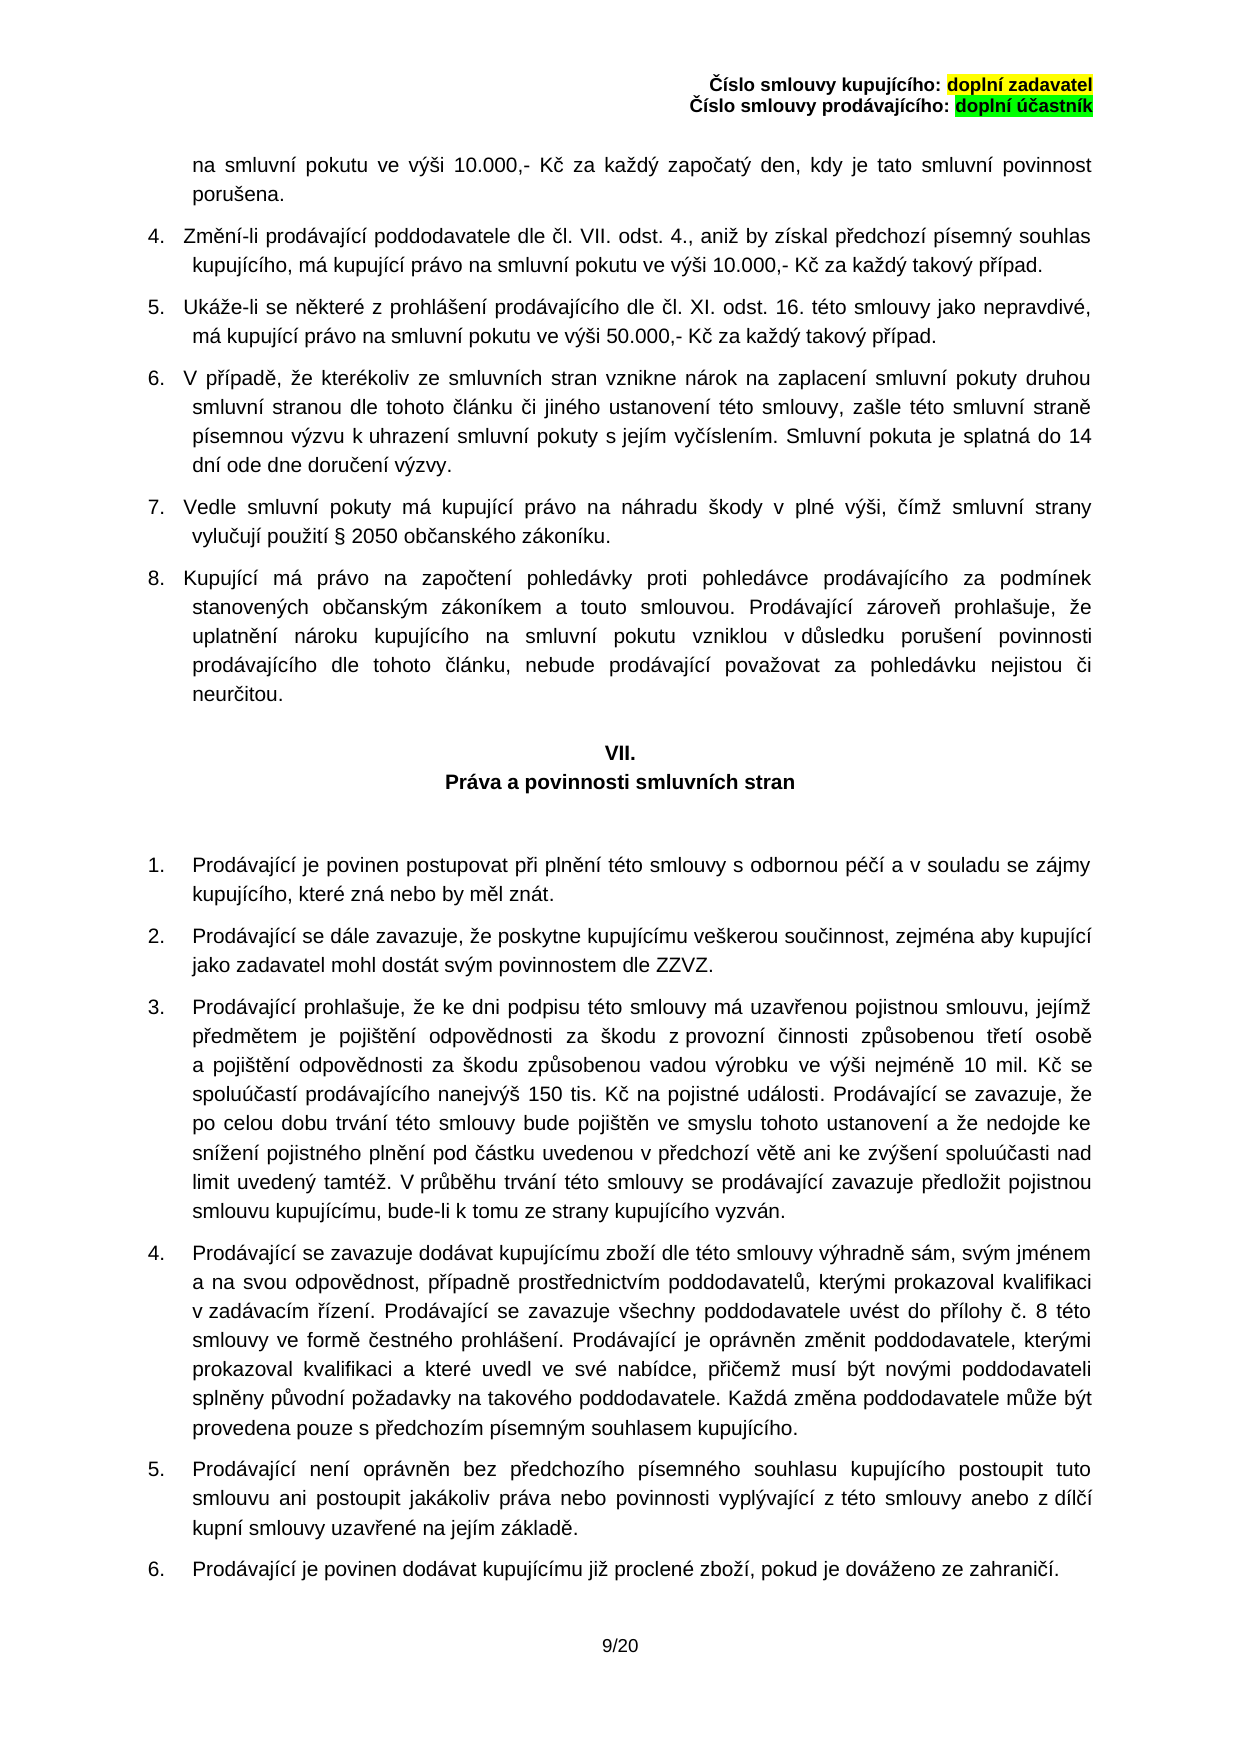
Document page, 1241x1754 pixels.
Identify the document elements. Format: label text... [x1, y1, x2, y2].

list Vedle smluvní pokuty má kupující právo na náhradu škody v plné výši, čímž smluvní strany vylučují použití § 2050 občanského zákoníku. [148, 489, 1093, 548]
list Změní-li prodávající poddodavatele dle čl. VII. odst. 4., aniž by získal předchozí písemný souhlas kupujícího, má kupující právo na smluvní pokutu ve výši 10.000,- Kč za každý takový případ. [148, 218, 1093, 277]
list Prodávající prohlašuje, že ke dni podpisu této smlouvy má uzavřenou pojistnou smlouvu, jejímž předmětem je pojištění odpovědnosti za škodu z provozní činnosti způsobenou třetí osobě a pojištění odpovědnosti za škodu způsobenou vadou výrobku ve výši nejméně 10 mil. Kč se spoluúčastí prodávajícího nanejvýš 150 tis. Kč na pojistné události. Prodávající se zavazuje, že po celou dobu trvání této smlouvy bude pojištěn ve smyslu tohoto ustanovení a že nedojde ke snížení pojistného plnění pod částku uvedenou v předchozí větě ani ke zvýšení spoluúčasti nad limit uvedený tamtéž. V průběhu trvání této smlouvy se prodávající zavazuje předložit pojistnou smlouvu kupujícímu, bude-li k tomu ze strany kupujícího vyzván. [148, 989, 1093, 1223]
text VII. [148, 735, 1093, 764]
list Ukáže-li se některé z prohlášení prodávajícího dle čl. XI. odst. 16. této smlouvy jako nepravdivé, má kupující právo na smluvní pokutu ve výši 50.000,- Kč za každý takový případ. [148, 289, 1093, 348]
text Práva a povinnosti smluvních stran [148, 764, 1093, 793]
list Prodávající je povinen postupovat při plnění této smlouvy s odbornou péčí a v souladu se zájmy kupujícího, které zná nebo by měl znát. [148, 848, 1093, 906]
list Prodávající není oprávněn bez předchozího písemného souhlasu kupujícího postoupit tuto smlouvu ani postoupit jakákoliv práva nebo povinnosti vyplývající z této smlouvy anebo z dílčí kupní smlouvy uzavřené na jejím základě. [148, 1452, 1093, 1539]
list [148, 148, 1093, 206]
list Prodávající je povinen dodávat kupujícímu již proclené zboží, pokud je dováženo ze zahraničí. [148, 1552, 1093, 1581]
list Kupující má právo na započtení pohledávky proti pohledávce prodávajícího za podmínek stanovených občanským zákoníkem a touto smlouvou. Prodávající zároveň prohlašuje, že uplatnění nároku kupujícího na smluvní pokutu vzniklou v důsledku porušení povinnosti prodávajícího dle tohoto článku, nebude prodávající považovat za pohledávku nejistou či neurčitou. [148, 560, 1093, 706]
list Prodávající se zavazuje dodávat kupujícímu zboží dle této smlouvy výhradně sám, svým jménem a na svou odpovědnost, případně prostřednictvím poddodavatelů, kterými prokazoval kvalifikaci v zadávacím řízení. Prodávající se zavazuje všechny poddodavatele uvést do přílohy č. 8 této smlouvy ve formě čestného prohlášení. Prodávající je oprávněn změnit poddodavatele, kterými prokazoval kvalifikaci a které uvedl ve své nabídce, přičemž musí být novými poddodavateli splněny původní požadavky na takového poddodavatele. Každá změna poddodavatele může být provedena pouze s předchozím písemným souhlasem kupujícího. [148, 1235, 1093, 1439]
list Prodávající se dále zavazuje, že poskytne kupujícímu veškerou součinnost, zejména aby kupující jako zadavatel mohl dostát svým povinnostem dle ZZVZ. [148, 918, 1093, 977]
list V případě, že kterékoliv ze smluvních stran vznikne nárok na zaplacení smluvní pokuty druhou smluvní stranou dle tohoto článku či jiného ustanovení této smlouvy, zašle této smluvní straně písemnou výzvu k uhrazení smluvní pokuty s jejím vyčíslením. Smluvní pokuta je splatná do 14 dní ode dne doručení výzvy. [148, 360, 1093, 477]
